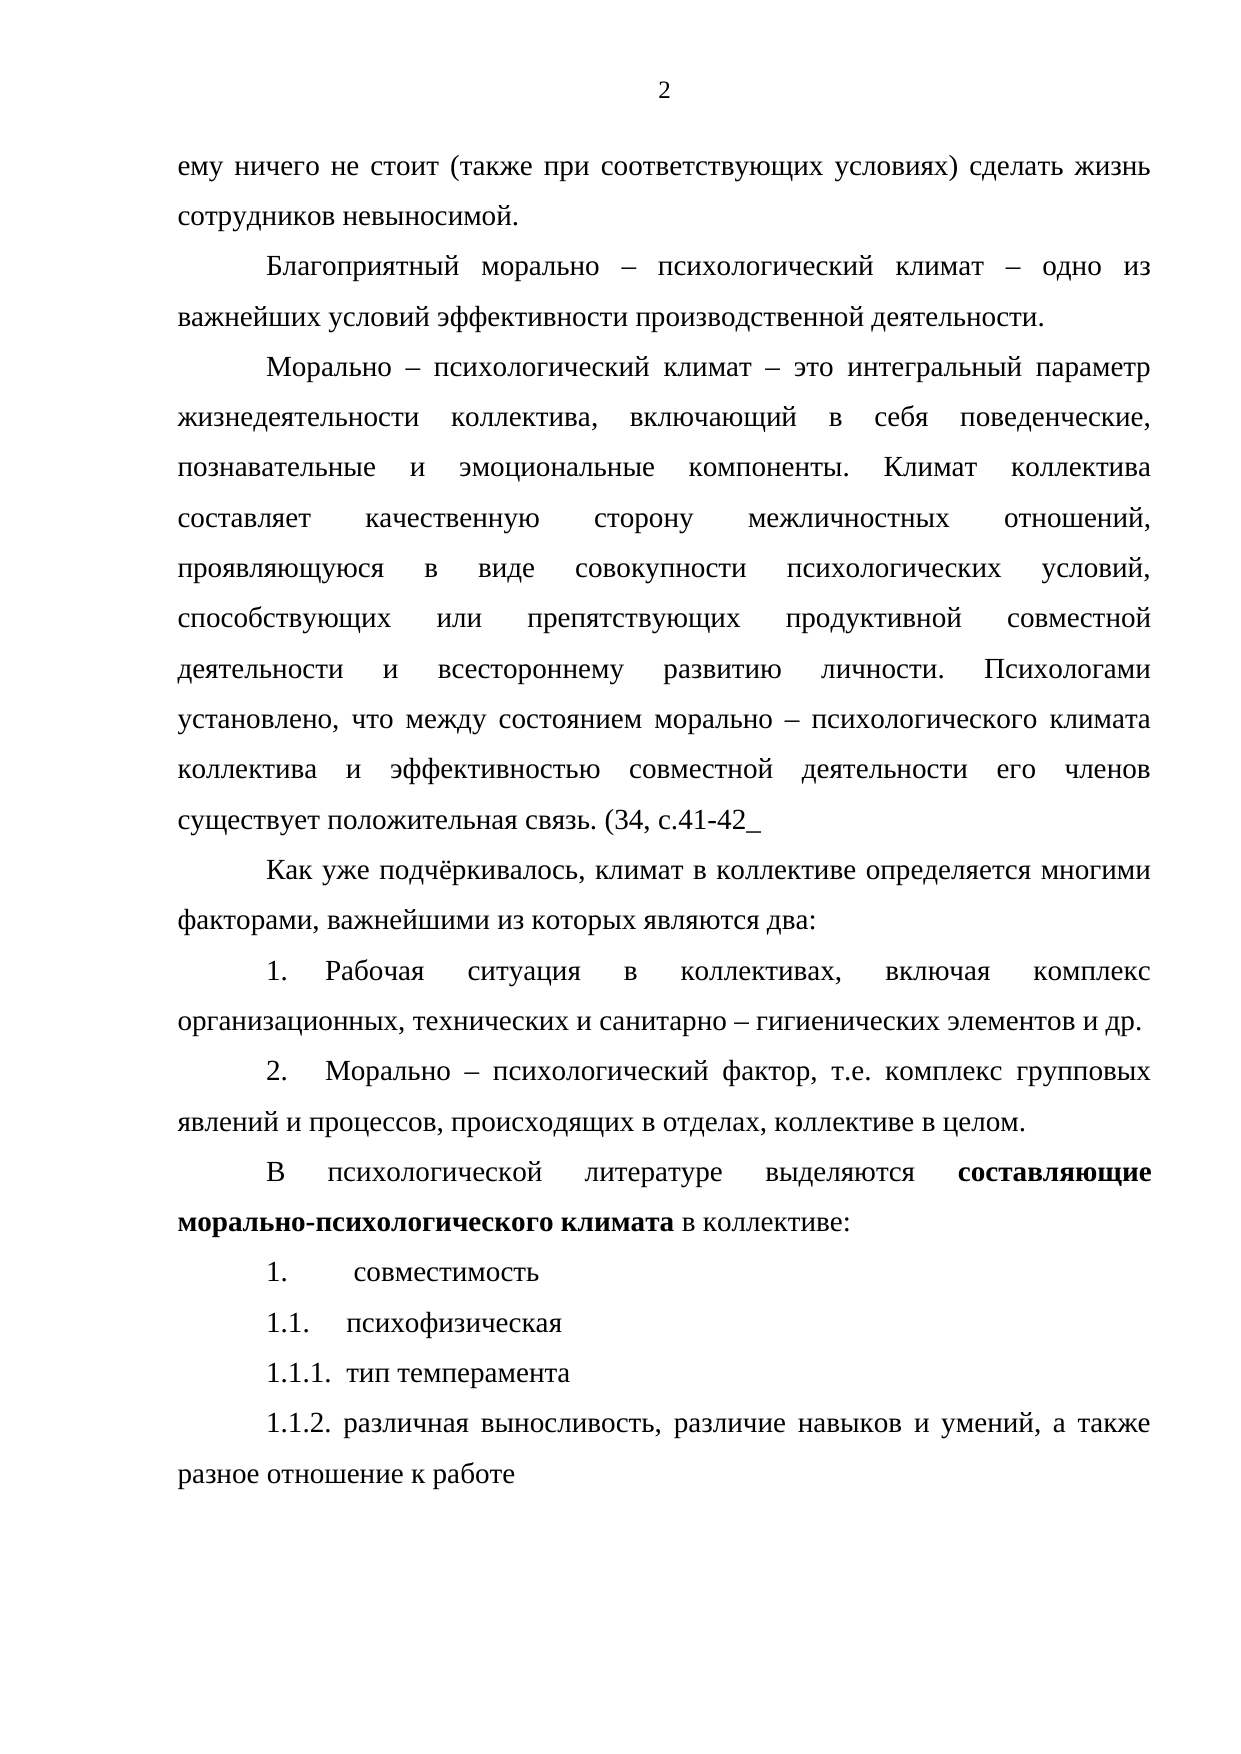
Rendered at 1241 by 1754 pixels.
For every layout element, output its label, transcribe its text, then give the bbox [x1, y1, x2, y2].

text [177, 148, 1152, 232]
text 1.1. психофизическая [177, 1305, 1152, 1338]
text 1.1.1. тип темперамента [177, 1355, 1152, 1389]
text Как уже подчёркивалось, климат в коллективе определяется многими факторами, важнейшими из которых являются два: [177, 852, 1152, 936]
text В психологической литературе выделяются составляющие морально-психологического климата в коллективе: [177, 1154, 1152, 1238]
list Рабочая ситуация в коллективах, включая комплекс организационных, технических и санитарно – гигиенических элементов и др. [177, 953, 1152, 1037]
text Морально – психологический климат – это интегральный параметр жизнедеятельности коллектива, включающий в себя поведенческие, познавательные и эмоциональные компоненты. Климат коллектива составляет качественную сторону межличностных отношений, проявляющуюся в виде совокупности психологических условий, способствующих или препятствующих продуктивной совместной деятельности и всестороннему развитию личности. Психологами установлено, что между состоянием морально – психологического климата коллектива и эффективностью совместной деятельности его членов существует положительная связь. (34, с.41-42_ [177, 349, 1152, 835]
text 1. совместимость [177, 1254, 1152, 1288]
list Морально – психологический фактор, т.е. комплекс групповых явлений и процессов, происходящих в отделах, коллективе в целом. [177, 1053, 1152, 1137]
text 1.1.2. различная выносливость, различие навыков и умений, а также разное отношение к работе [177, 1406, 1152, 1489]
text Благоприятный морально – психологический климат – одно из важнейших условий эффективности производственной деятельности. [177, 248, 1152, 332]
